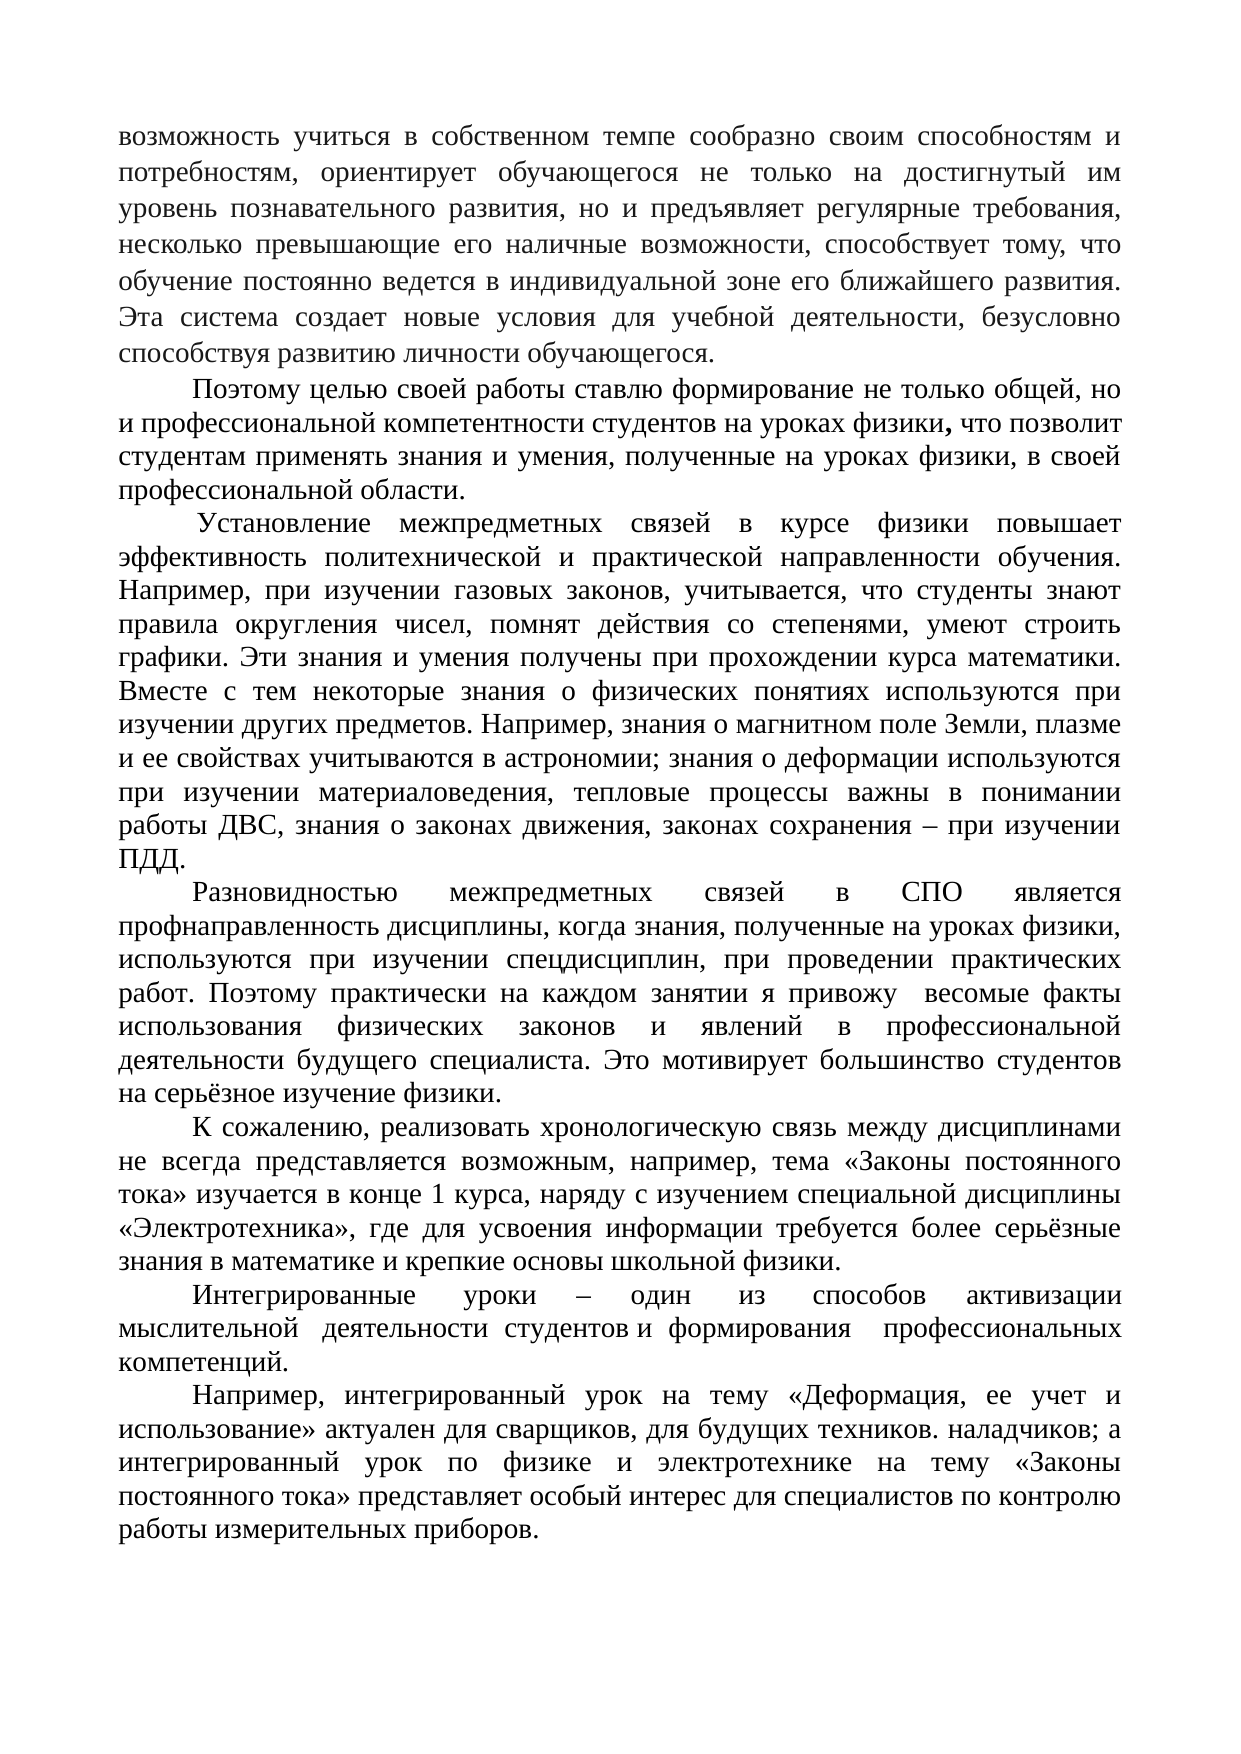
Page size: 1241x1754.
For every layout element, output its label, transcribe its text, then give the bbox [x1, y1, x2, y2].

text Например, интегрированный урок на тему «Деформация, ее учет и использование» актуален для сварщиков, для будущих техников. наладчиков; а интегрированный урок по физике и электротехнике на тему «Законы постоянного тока» представляет особый интерес для специалистов по контролю работы измерительных приборов. [118, 1377, 1122, 1545]
text К сожалению, реализовать хронологическую связь между дисциплинами не всегда представляется возможным, например, тема «Законы постоянного тока» изучается в конце 1 курса, наряду с изучением специальной дисциплины «Электротехника», где для усвоения информации требуется более серьёзные знания в математике и крепкие основы школьной физики. [118, 1109, 1122, 1277]
text Интегрированные уроки – один из способов активизации мыслительной деятельности студентов и формирования профессиональных компетенций. [118, 1277, 1122, 1377]
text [118, 332, 1122, 368]
text Разновидностью межпредметных связей в СПО является профнаправленность дисциплины, когда знания, полученные на уроках физики, используются при изучении спецдисциплин, при проведении практических работ. Поэтому практически на каждом занятии я привожу весомые факты использования физических законов и явлений в профессиональной деятельности будущего специалиста. Это мотивирует большинство студентов на серьёзное изучение физики. [118, 874, 1122, 1109]
text Поэтому целью своей работы ставлю формирование не только общей, но и профессиональной компетентности студентов на уроках физики, что позволит студентам применять знания и умения, полученные на уроках физики, в своей профессиональной области. [118, 371, 1122, 505]
text Установление межпредметных связей в курсе физики повышает эффективность политехнической и практической направленности обучения. Например, при изучении газовых законов, учитывается, что студенты знают правила округления чисел, помнят действия со степенями, умеют строить графики. Эти знания и умения получены при прохождении курса математики. Вместе с тем некоторые знания о физических понятиях используются при изучении других предметов. Например, знания о магнитном поле Земли, плазме и ее свойствах учитываются в астрономии; знания о деформации используются при изучении материаловедения, тепловые процессы важны в понимании работы ДВС, знания о законах движения, законах сохранения – при изучении ПДД. [118, 505, 1122, 874]
